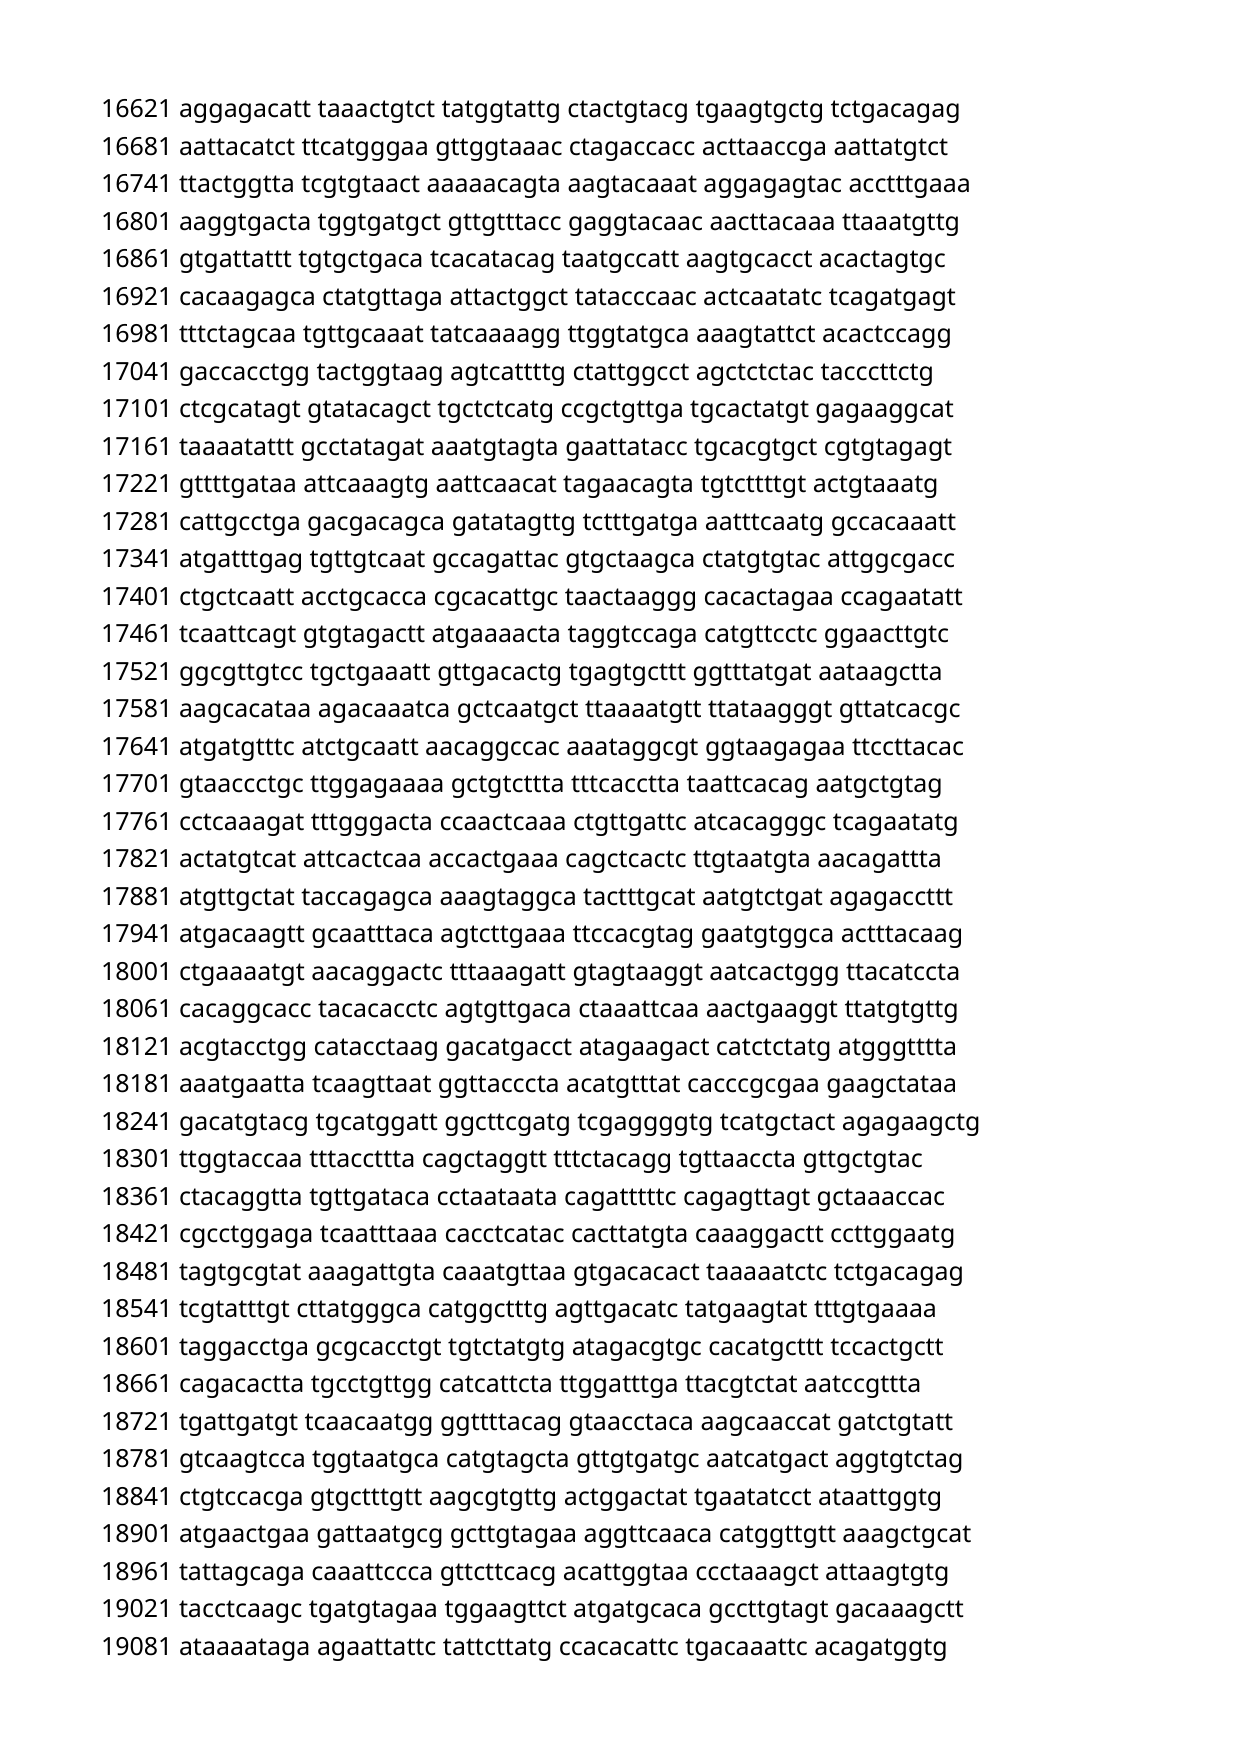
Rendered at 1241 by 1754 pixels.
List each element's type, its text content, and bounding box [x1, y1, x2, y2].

text 17701 gtaaccctgc ttggagaaaa gctgtcttta tttcacctta taattcacag aatgctgtag [75, 764, 1165, 802]
text 16621 aggagacatt taaactgtct tatggtattg ctactgtacg tgaagtgctg tctgacagag [75, 89, 1165, 127]
text 17161 taaaatattt gcctatagat aaatgtagta gaattatacc tgcacgtgct cgtgtagagt [75, 427, 1165, 464]
text 17401 ctgctcaatt acctgcacca cgcacattgc taactaaggg cacactagaa ccagaatatt [75, 577, 1165, 614]
text 18841 ctgtccacga gtgctttgtt aagcgtgttg actggactat tgaatatcct ataattggtg [75, 1477, 1165, 1514]
text 18001 ctgaaaatgt aacaggactc tttaaagatt gtagtaaggt aatcactggg ttacatccta [75, 952, 1165, 989]
text 16681 aattacatct ttcatgggaa gttggtaaac ctagaccacc acttaaccga aattatgtct [75, 127, 1165, 164]
text 19021 tacctcaagc tgatgtagaa tggaagttct atgatgcaca gccttgtagt gacaaagctt [75, 1589, 1165, 1627]
text 16741 ttactggtta tcgtgtaact aaaaacagta aagtacaaat aggagagtac acctttgaaa [75, 164, 1165, 202]
text 16921 cacaagagca ctatgttaga attactggct tatacccaac actcaatatc tcagatgagt [75, 277, 1165, 314]
text 18361 ctacaggtta tgttgataca cctaataata cagatttttc cagagttagt gctaaaccac [75, 1177, 1165, 1214]
text 18601 taggacctga gcgcacctgt tgtctatgtg atagacgtgc cacatgcttt tccactgctt [75, 1327, 1165, 1364]
text 18301 ttggtaccaa tttaccttta cagctaggtt tttctacagg tgttaaccta gttgctgtac [75, 1139, 1165, 1177]
text 17221 gttttgataa attcaaagtg aattcaacat tagaacagta tgtcttttgt actgtaaatg [75, 464, 1165, 502]
text 17941 atgacaagtt gcaatttaca agtcttgaaa ttccacgtag gaatgtggca actttacaag [75, 914, 1165, 952]
text 18121 acgtacctgg catacctaag gacatgacct atagaagact catctctatg atgggtttta [75, 1027, 1165, 1064]
text 18721 tgattgatgt tcaacaatgg ggttttacag gtaacctaca aagcaaccat gatctgtatt [75, 1402, 1165, 1439]
text 17101 ctcgcatagt gtatacagct tgctctcatg ccgctgttga tgcactatgt gagaaggcat [75, 389, 1165, 427]
text 17641 atgatgtttc atctgcaatt aacaggccac aaataggcgt ggtaagagaa ttccttacac [75, 727, 1165, 764]
text 18241 gacatgtacg tgcatggatt ggcttcgatg tcgaggggtg tcatgctact agagaagctg [75, 1102, 1165, 1139]
text 18421 cgcctggaga tcaatttaaa cacctcatac cacttatgta caaaggactt ccttggaatg [75, 1214, 1165, 1252]
text 17761 cctcaaagat tttgggacta ccaactcaaa ctgttgattc atcacagggc tcagaatatg [75, 802, 1165, 839]
text 17881 atgttgctat taccagagca aaagtaggca tactttgcat aatgtctgat agagaccttt [75, 877, 1165, 914]
text 18901 atgaactgaa gattaatgcg gcttgtagaa aggttcaaca catggttgtt aaagctgcat [75, 1514, 1165, 1552]
text 19081 ataaaataga agaattattc tattcttatg ccacacattc tgacaaattc acagatggtg [75, 1627, 1165, 1664]
text 18541 tcgtatttgt cttatgggca catggctttg agttgacatc tatgaagtat tttgtgaaaa [75, 1289, 1165, 1327]
text 17281 cattgcctga gacgacagca gatatagttg tctttgatga aatttcaatg gccacaaatt [75, 502, 1165, 539]
text 16801 aaggtgacta tggtgatgct gttgtttacc gaggtacaac aacttacaaa ttaaatgttg [75, 202, 1165, 239]
text 18661 cagacactta tgcctgttgg catcattcta ttggatttga ttacgtctat aatccgttta [75, 1364, 1165, 1402]
text 17461 tcaattcagt gtgtagactt atgaaaacta taggtccaga catgttcctc ggaacttgtc [75, 614, 1165, 652]
text 17341 atgatttgag tgttgtcaat gccagattac gtgctaagca ctatgtgtac attggcgacc [75, 539, 1165, 577]
text 18781 gtcaagtcca tggtaatgca catgtagcta gttgtgatgc aatcatgact aggtgtctag [75, 1439, 1165, 1477]
text 18961 tattagcaga caaattccca gttcttcacg acattggtaa ccctaaagct attaagtgtg [75, 1552, 1165, 1589]
text 18181 aaatgaatta tcaagttaat ggttacccta acatgtttat cacccgcgaa gaagctataa [75, 1064, 1165, 1102]
text 16861 gtgattattt tgtgctgaca tcacatacag taatgccatt aagtgcacct acactagtgc [75, 239, 1165, 277]
text 17821 actatgtcat attcactcaa accactgaaa cagctcactc ttgtaatgta aacagattta [75, 839, 1165, 877]
text 17521 ggcgttgtcc tgctgaaatt gttgacactg tgagtgcttt ggtttatgat aataagctta [75, 652, 1165, 689]
text 18481 tagtgcgtat aaagattgta caaatgttaa gtgacacact taaaaatctc tctgacagag [75, 1252, 1165, 1289]
text 18061 cacaggcacc tacacacctc agtgttgaca ctaaattcaa aactgaaggt ttatgtgttg [75, 989, 1165, 1027]
text 16981 tttctagcaa tgttgcaaat tatcaaaagg ttggtatgca aaagtattct acactccagg [75, 314, 1165, 352]
text 17581 aagcacataa agacaaatca gctcaatgct ttaaaatgtt ttataagggt gttatcacgc [75, 689, 1165, 727]
text 17041 gaccacctgg tactggtaag agtcattttg ctattggcct agctctctac tacccttctg [75, 352, 1165, 389]
